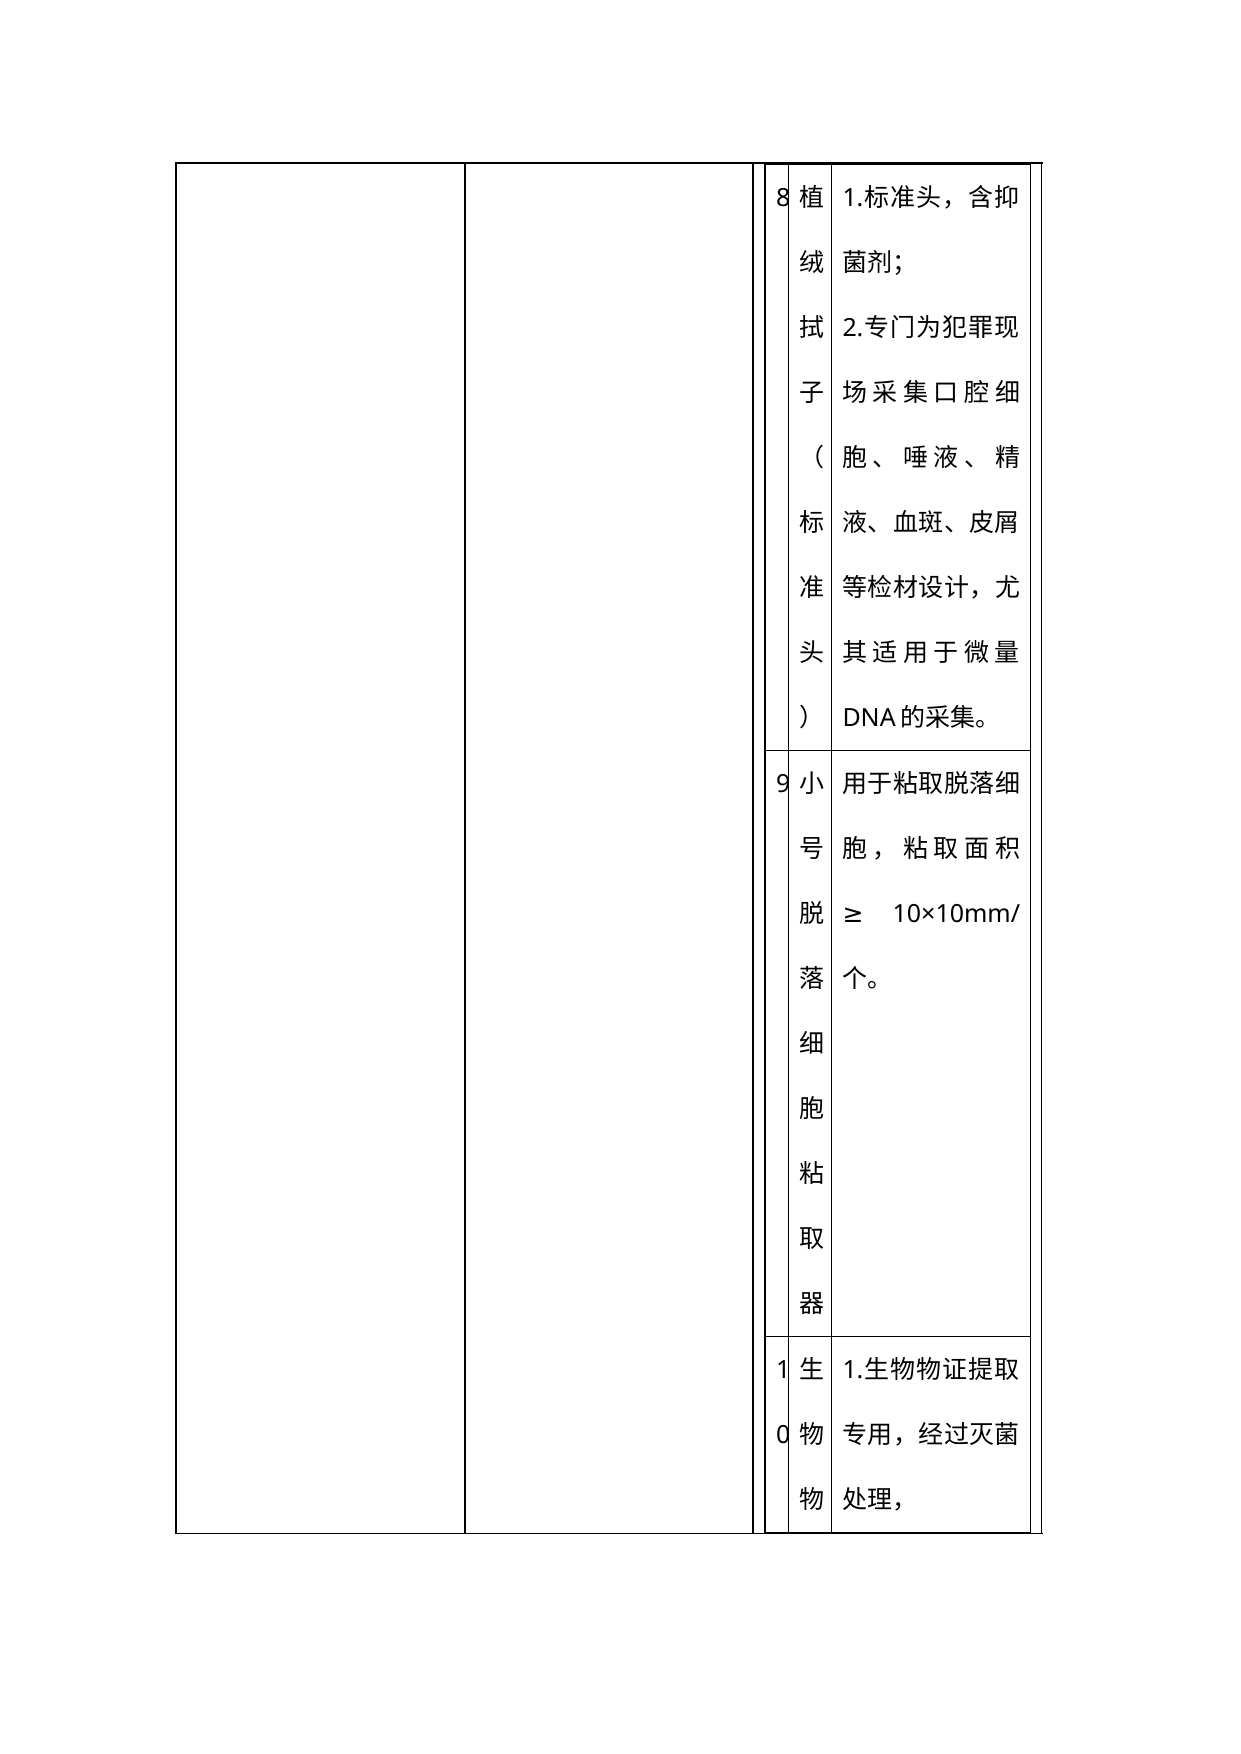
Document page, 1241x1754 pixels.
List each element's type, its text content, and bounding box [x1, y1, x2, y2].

table_cell [177, 164, 464, 1533]
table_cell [832, 165, 1030, 750]
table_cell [789, 165, 831, 750]
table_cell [789, 1337, 831, 1532]
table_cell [754, 164, 764, 1533]
table_cell 1 [466, 164, 752, 1533]
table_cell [1031, 164, 1041, 1533]
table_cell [766, 1337, 788, 1532]
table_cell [766, 165, 788, 750]
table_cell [832, 1337, 1030, 1532]
